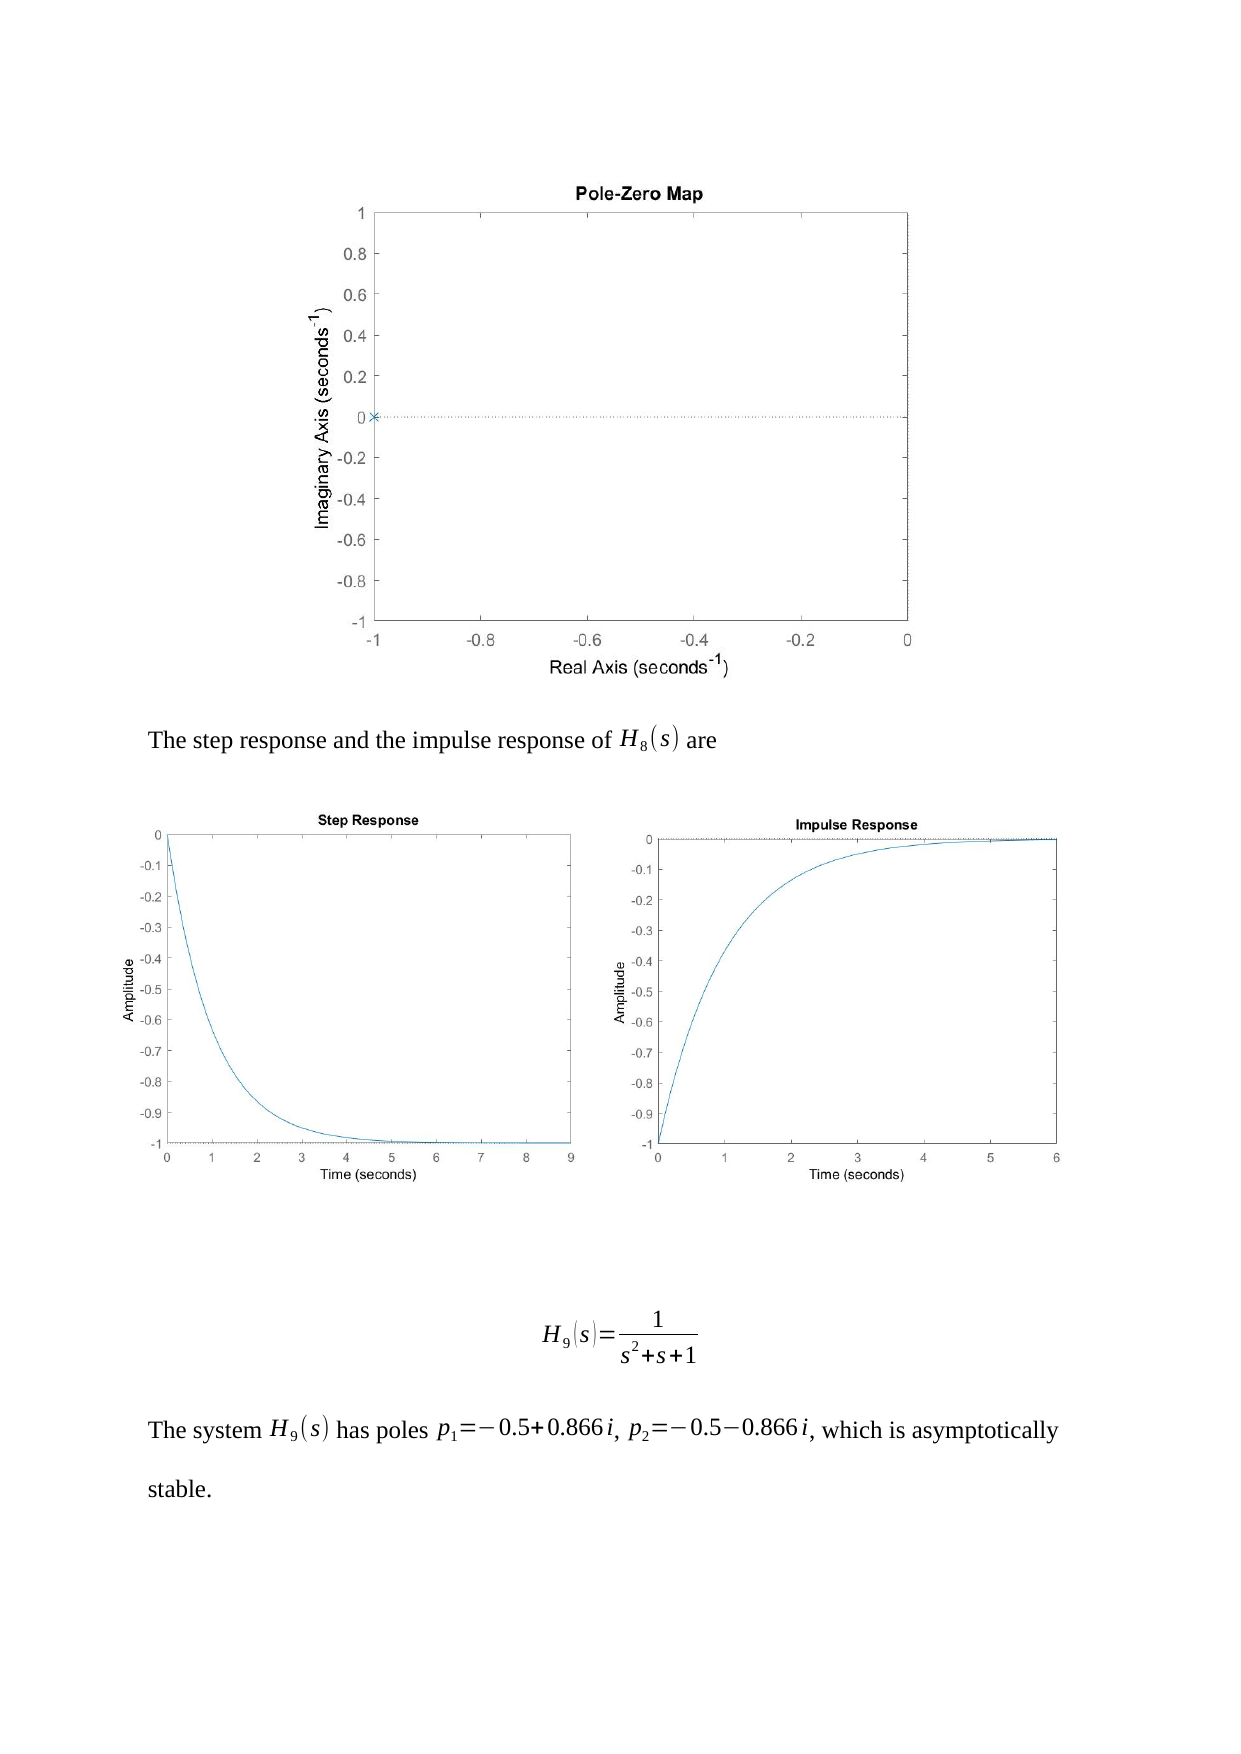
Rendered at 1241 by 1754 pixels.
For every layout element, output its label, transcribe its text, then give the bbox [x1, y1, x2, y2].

picture [86, 785, 1104, 1186]
picture [266, 147, 974, 679]
text The step response and the impulse response of are [148, 723, 1093, 755]
text The system has poles , , which is asymptotically stable. [148, 1413, 1093, 1503]
